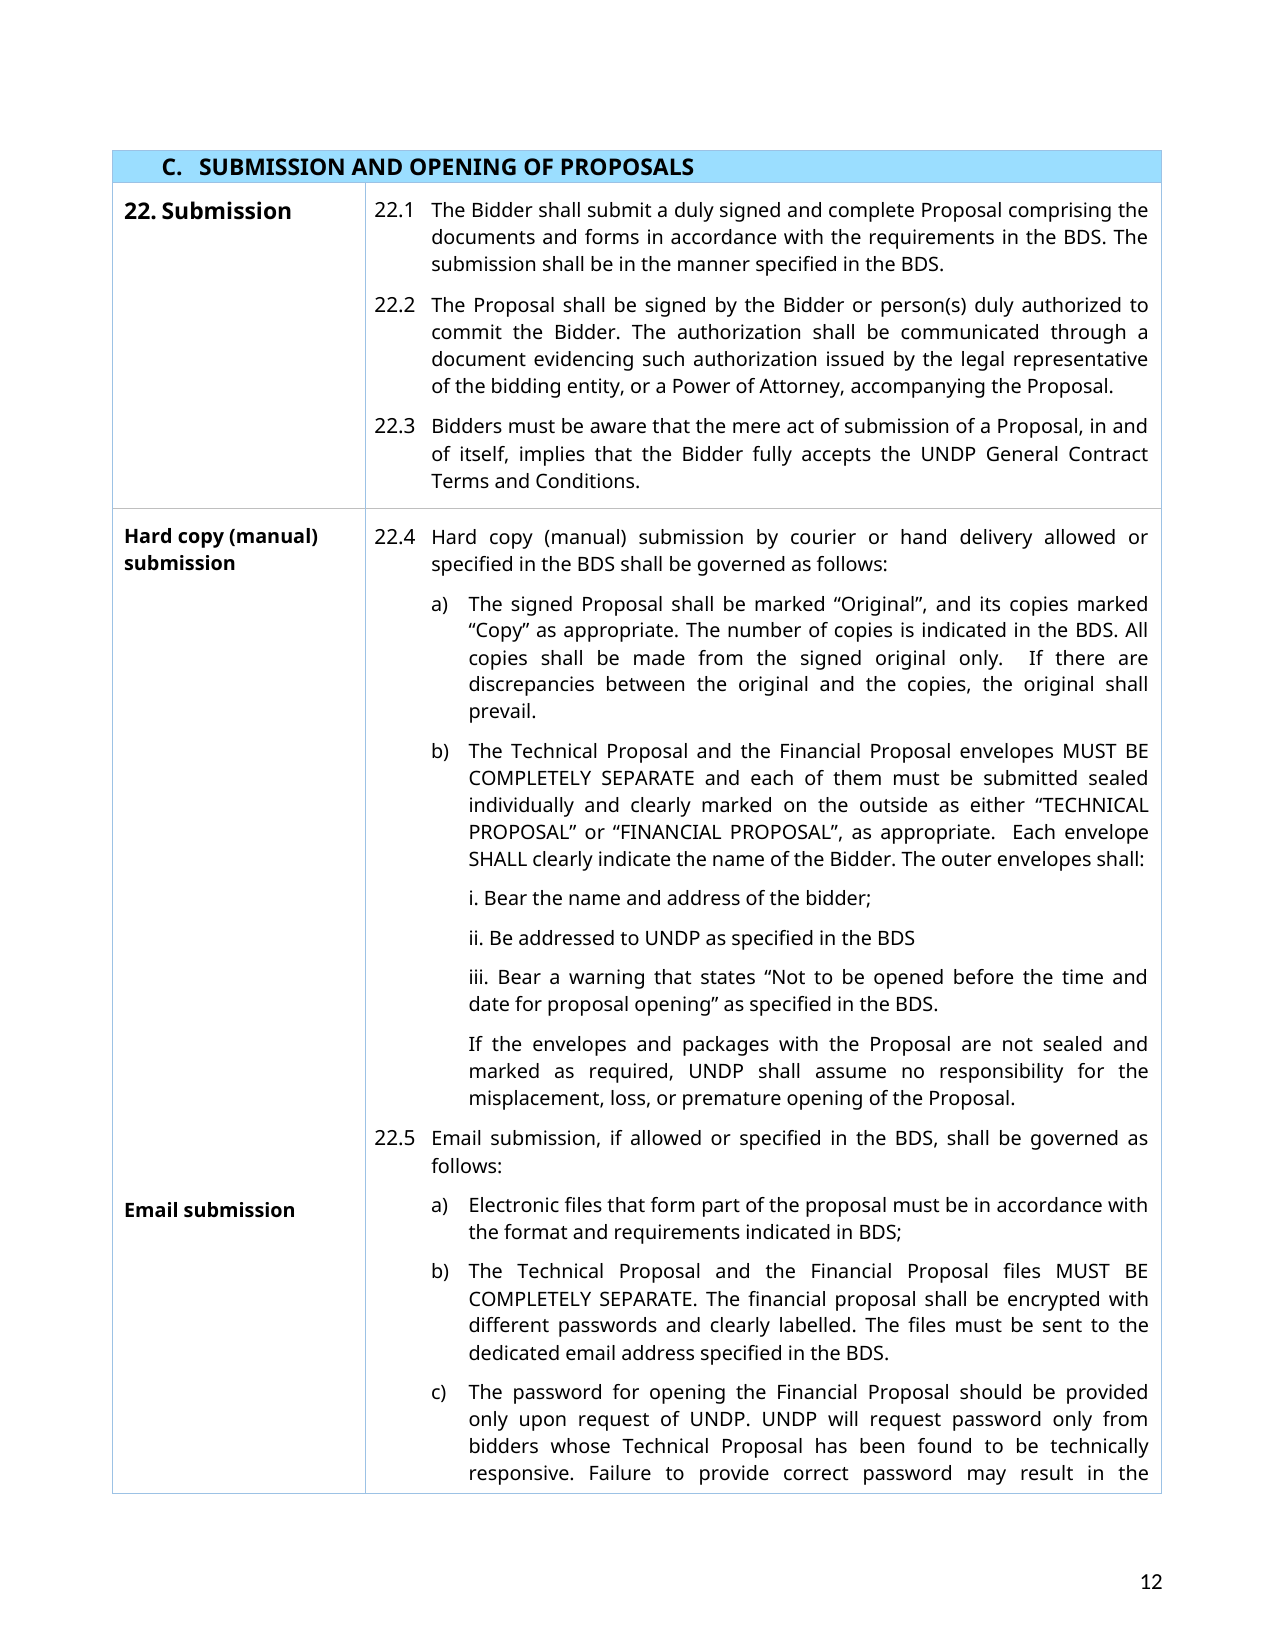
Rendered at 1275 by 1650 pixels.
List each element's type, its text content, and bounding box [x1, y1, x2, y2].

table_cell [366, 509, 1161, 1493]
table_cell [113, 509, 365, 1493]
table_cell Submission [113, 183, 365, 508]
table_header SUBMISSION AND OPENING OF PROPOSALS [113, 151, 1161, 182]
table_cell The Bidder shall submit a duly signed and complete Proposal comprising the documents and forms in accordance with the requirements in the BDS. The submission shall be in the manner specified in the BDS. The Proposal shall be signed by the Bidder or person(s) duly authorized to commit the Bidder. The authorization shall be communicated through a document evidencing such authorization issued by the legal representative of the bidding entity, or a Power of Attorney, accompanying the Proposal. Bidders must be aware that the mere act of submission of a Proposal, in and of itself, implies that the Bidder fully accepts the UNDP General Contract Terms and Conditions. [366, 183, 1161, 508]
